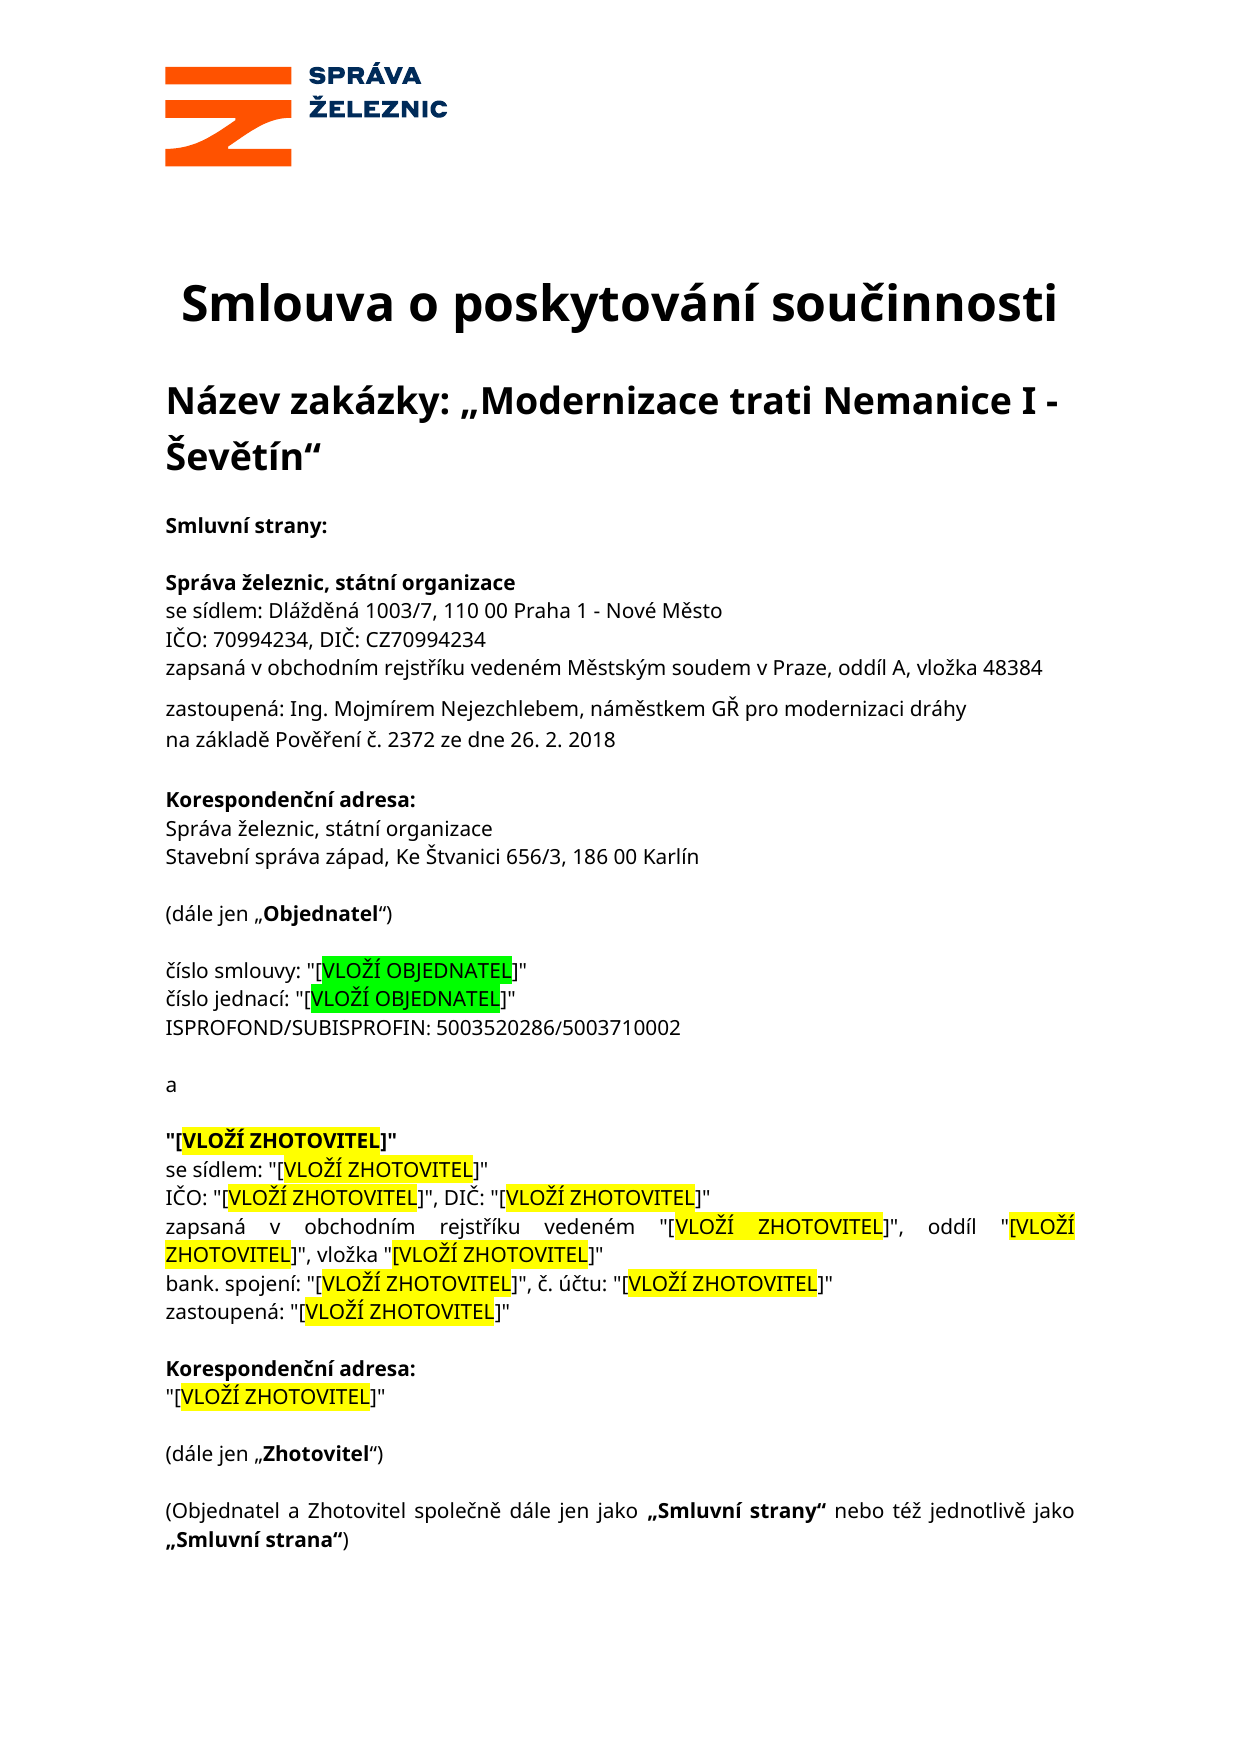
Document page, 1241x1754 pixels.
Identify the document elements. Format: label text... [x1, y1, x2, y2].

text a [165, 1070, 1075, 1098]
text zastoupená: "[VLOŽÍ ZHOTOVITEL]" [494, 1297, 1075, 1326]
text IČO: "[VLOŽÍ ZHOTOVITEL]", DIČ: "[VLOŽÍ ZHOTOVITEL]" [165, 1183, 1075, 1212]
text Správa železnic, státní organizace [165, 814, 1075, 842]
text Korespondenční adresa: [165, 1354, 1075, 1382]
text číslo jednací: "[VLOŽÍ OBJEDNATEL]" [165, 984, 311, 1013]
text zastoupená: Ing. Mojmírem Nejezchlebem, náměstkem GŘ pro modernizaci dráhy [165, 694, 1075, 723]
text zapsaná v obchodním rejstříku vedeném "[VLOŽÍ ZHOTOVITEL]", oddíl "[VLOŽÍ ZHOTOVITEL]", vložka "[VLOŽÍ ZHOTOVITEL]" [165, 1212, 1075, 1269]
text Stavební správa západ, Ke Štvanici 656/3, 186 00 Karlín [165, 842, 1075, 871]
text bank. spojení: "[VLOŽÍ ZHOTOVITEL]", č. účtu: "[VLOŽÍ ZHOTOVITEL]" [165, 1269, 322, 1297]
text (dále jen „Objednatel“) [165, 899, 1075, 927]
text zapsaná v obchodním rejstříku vedeném Městským soudem v Praze, oddíl A, vložka 48384 [165, 653, 1075, 682]
text na základě Pověření č. 2372 ze dne 26. 2. 2018 [165, 726, 1075, 754]
text ISPROFOND/SUBISPROFIN: 5003520286/5003710002 [165, 1013, 1075, 1041]
text Správa železnic, státní organizace [165, 568, 1075, 597]
text IČO: 70994234, DIČ: CZ70994234 [165, 625, 1075, 653]
text číslo smlouvy: "[VLOŽÍ OBJEDNATEL]" [512, 956, 1075, 984]
text číslo smlouvy: "[VLOŽÍ OBJEDNATEL]" [165, 956, 322, 984]
text (dále jen „Zhotovitel“) [165, 1439, 1075, 1468]
text se sídlem: "[VLOŽÍ ZHOTOVITEL]" [473, 1155, 1075, 1183]
text "[VLOŽÍ ZHOTOVITEL]" [165, 1382, 1075, 1411]
text se sídlem: Dlážděná 1003/7, 110 00 Praha 1 - Nové Město [165, 597, 1075, 625]
text Korespondenční adresa: [165, 785, 1075, 814]
text Název zakázky: „Modernizace trati Nemanice I - Ševětín“ [165, 374, 1075, 481]
text číslo jednací: "[VLOŽÍ OBJEDNATEL]" [500, 984, 1075, 1013]
text (Objednatel a Zhotovitel společně dále jen jako „Smluvní strany“ nebo též jednotlivě jako „Smluvní strana“) [165, 1496, 1075, 1553]
text Smlouva o poskytování součinnosti [165, 268, 1075, 336]
text se sídlem: "[VLOŽÍ ZHOTOVITEL]" [165, 1155, 284, 1183]
text "[VLOŽÍ ZHOTOVITEL]" [380, 1127, 1075, 1155]
text bank. spojení: "[VLOŽÍ ZHOTOVITEL]", č. účtu: "[VLOŽÍ ZHOTOVITEL]" [817, 1269, 1075, 1297]
text zastoupená: "[VLOŽÍ ZHOTOVITEL]" [165, 1297, 305, 1326]
text Smluvní strany: [165, 511, 1075, 540]
